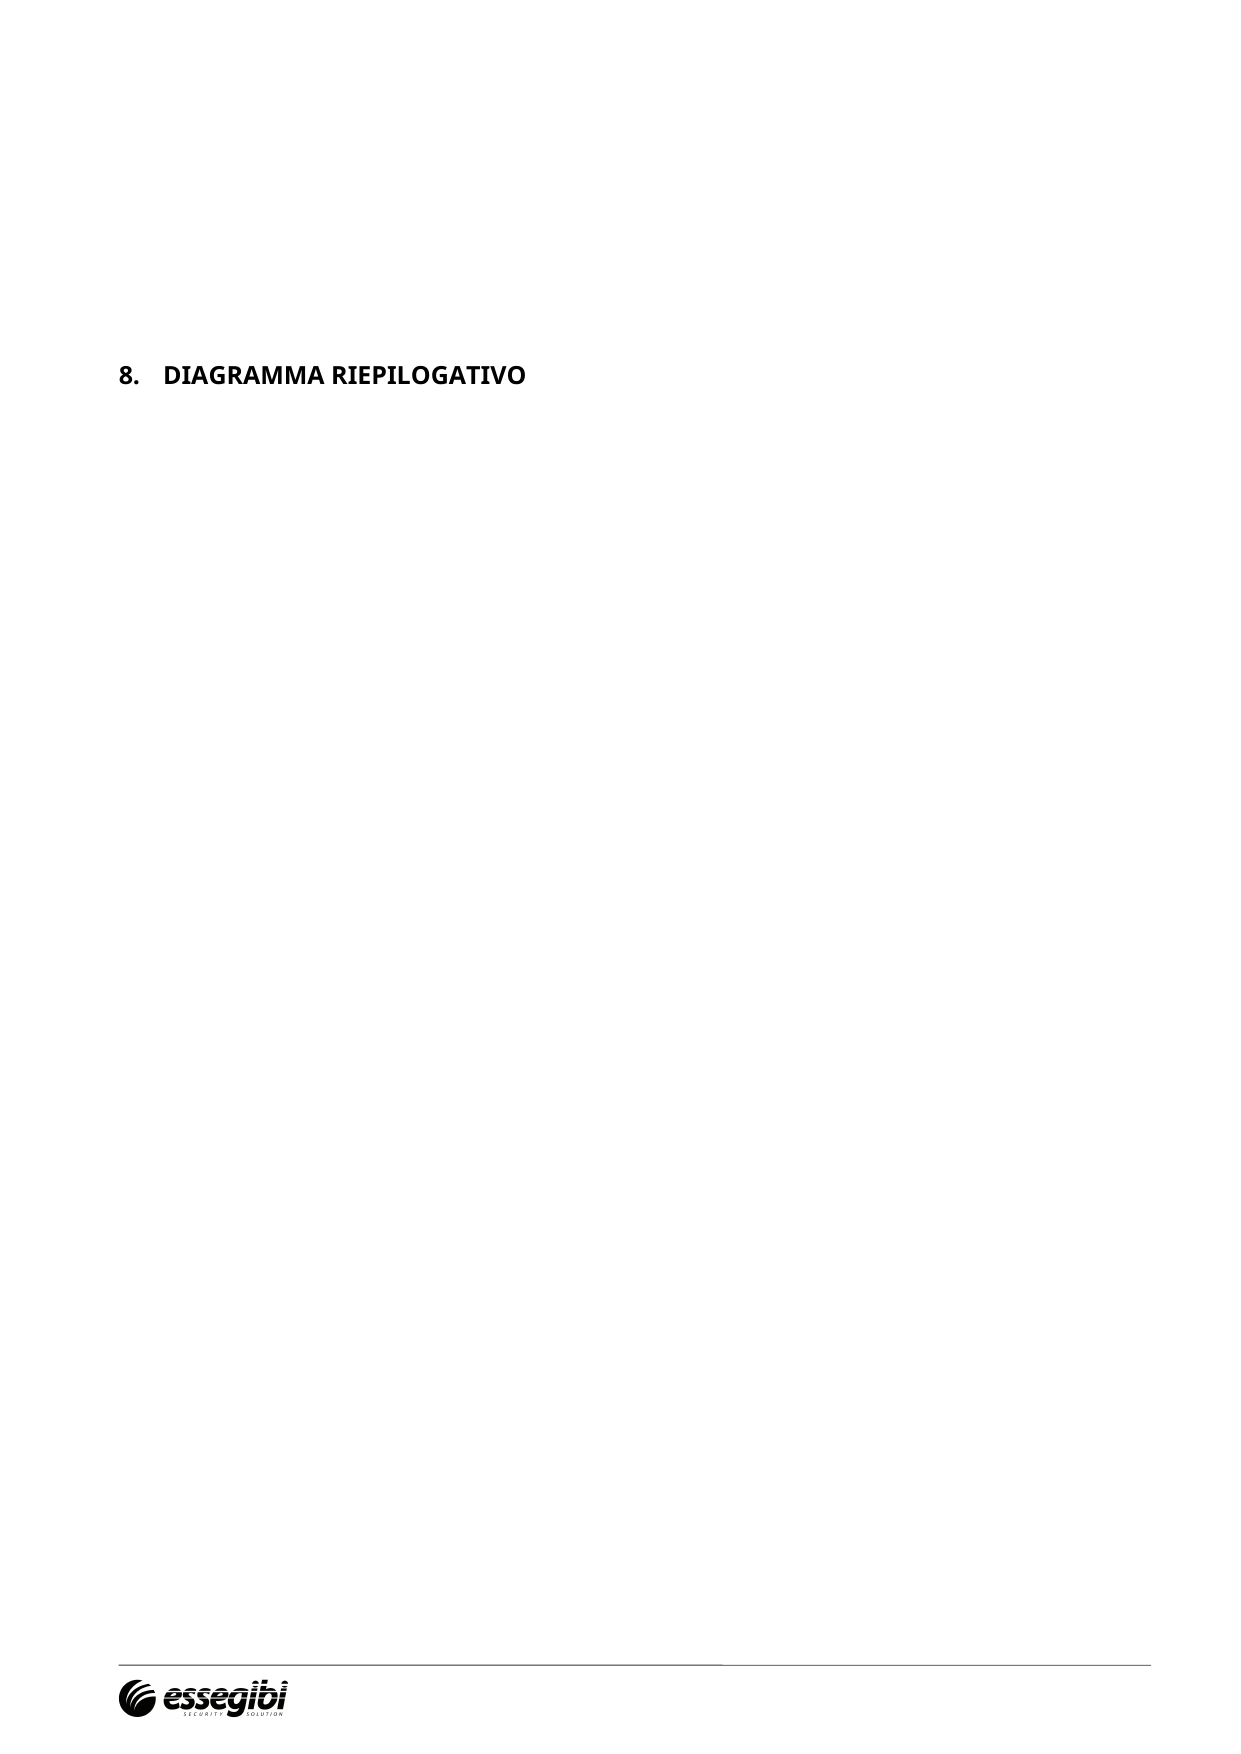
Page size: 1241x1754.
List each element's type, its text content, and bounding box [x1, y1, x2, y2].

subtitle DIAGRAMMA RIEPILOGATIVO [118, 358, 1122, 392]
picture [118, 1679, 288, 1719]
